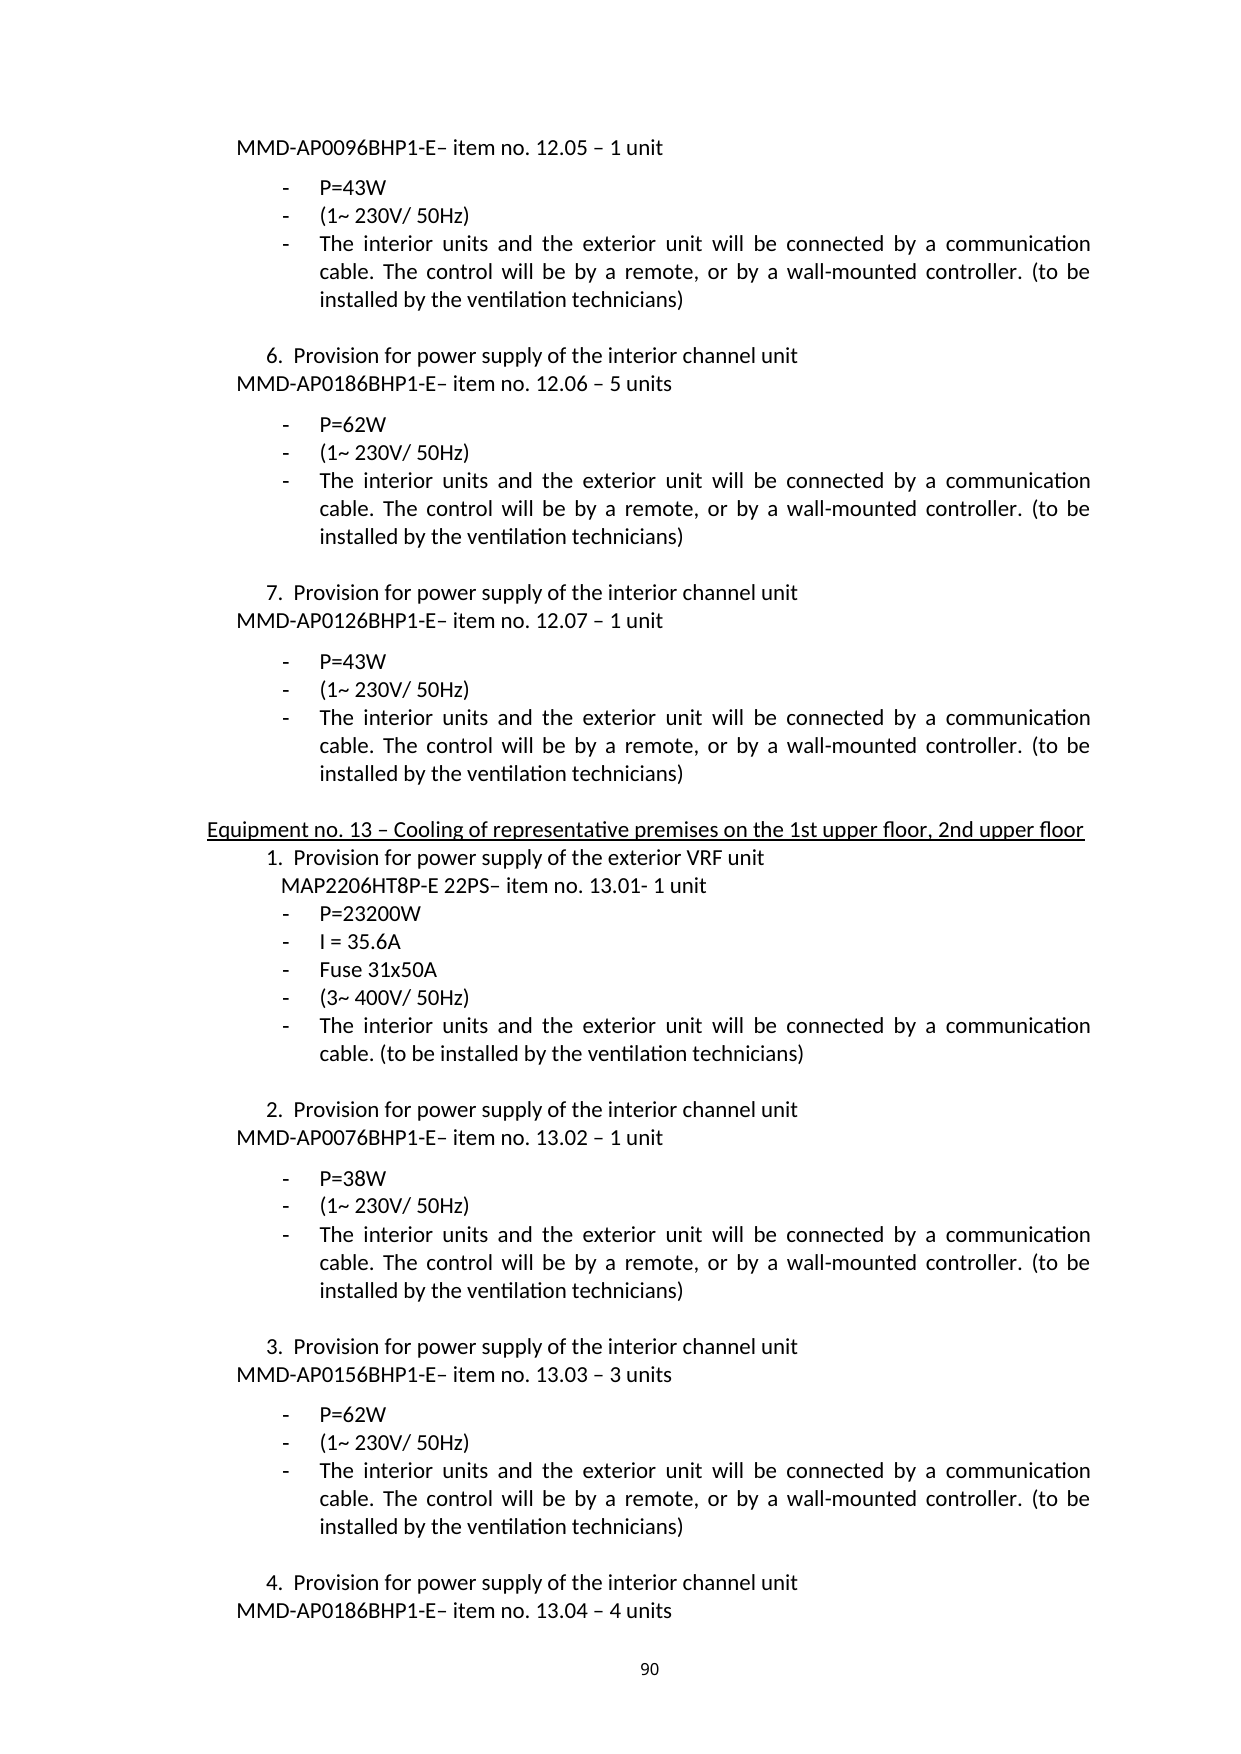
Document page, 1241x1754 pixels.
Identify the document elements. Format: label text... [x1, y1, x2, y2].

list (1~ 230V/ 50Hz) [282, 438, 1092, 466]
list (3~ 400V/ 50Hz) [282, 983, 1092, 1011]
text 6. Provision for power supply of the interior channel unit [266, 342, 1137, 369]
list P=23200W [282, 899, 1092, 927]
list P=43W [282, 173, 1092, 201]
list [282, 1456, 1092, 1540]
list (1~ 230V/ 50Hz) [282, 201, 1092, 229]
list I = 35.6A [282, 927, 1092, 955]
list P=38W [282, 1164, 1092, 1192]
list P=43W [282, 647, 1092, 675]
list (1~ 230V/ 50Hz) [282, 1192, 1092, 1220]
text MAP2206HT8P-E 22PS– item no. 13.01- 1 unit [281, 871, 1092, 899]
text MMD-AP0186BHP1-E– item no. 13.04 – 4 units [236, 1596, 1092, 1624]
list The interior units and the exterior unit will be connected by a communication cable. (to be installed by the ventilation technicians) [282, 1011, 1092, 1067]
text MMD-AP0186BHP1-E– item no. 12.06 – 5 units [236, 369, 1092, 398]
list (1~ 230V/ 50Hz) [282, 1428, 1092, 1456]
list P=62W [282, 410, 1092, 438]
text 2. Provision for power supply of the interior channel unit [266, 1095, 1137, 1123]
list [282, 229, 1092, 313]
text MMD-AP0126BHP1-E– item no. 12.07 – 1 unit [236, 606, 1092, 634]
list (1~ 230V/ 50Hz) [282, 675, 1092, 703]
text 1. Provision for power supply of the exterior VRF unit [266, 843, 1137, 871]
text MMD-AP0096BHP1-E– item no. 12.05 – 1 unit [236, 133, 1092, 161]
text MMD-AP0076BHP1-E– item no. 13.02 – 1 unit [236, 1123, 1092, 1151]
list Fuse 31x50A [282, 955, 1092, 983]
text MMD-AP0156BHP1-E– item no. 13.03 – 3 units [236, 1360, 1092, 1388]
text Equipment no. 13 – Cooling of representative premises on the 1st upper floor, 2nd upper floor [207, 815, 1137, 843]
list P=62W [282, 1400, 1092, 1428]
text 7. Provision for power supply of the interior channel unit [266, 578, 1137, 606]
text 3. Provision for power supply of the interior channel unit [266, 1332, 1137, 1360]
text 4. Provision for power supply of the interior channel unit [266, 1568, 1137, 1596]
